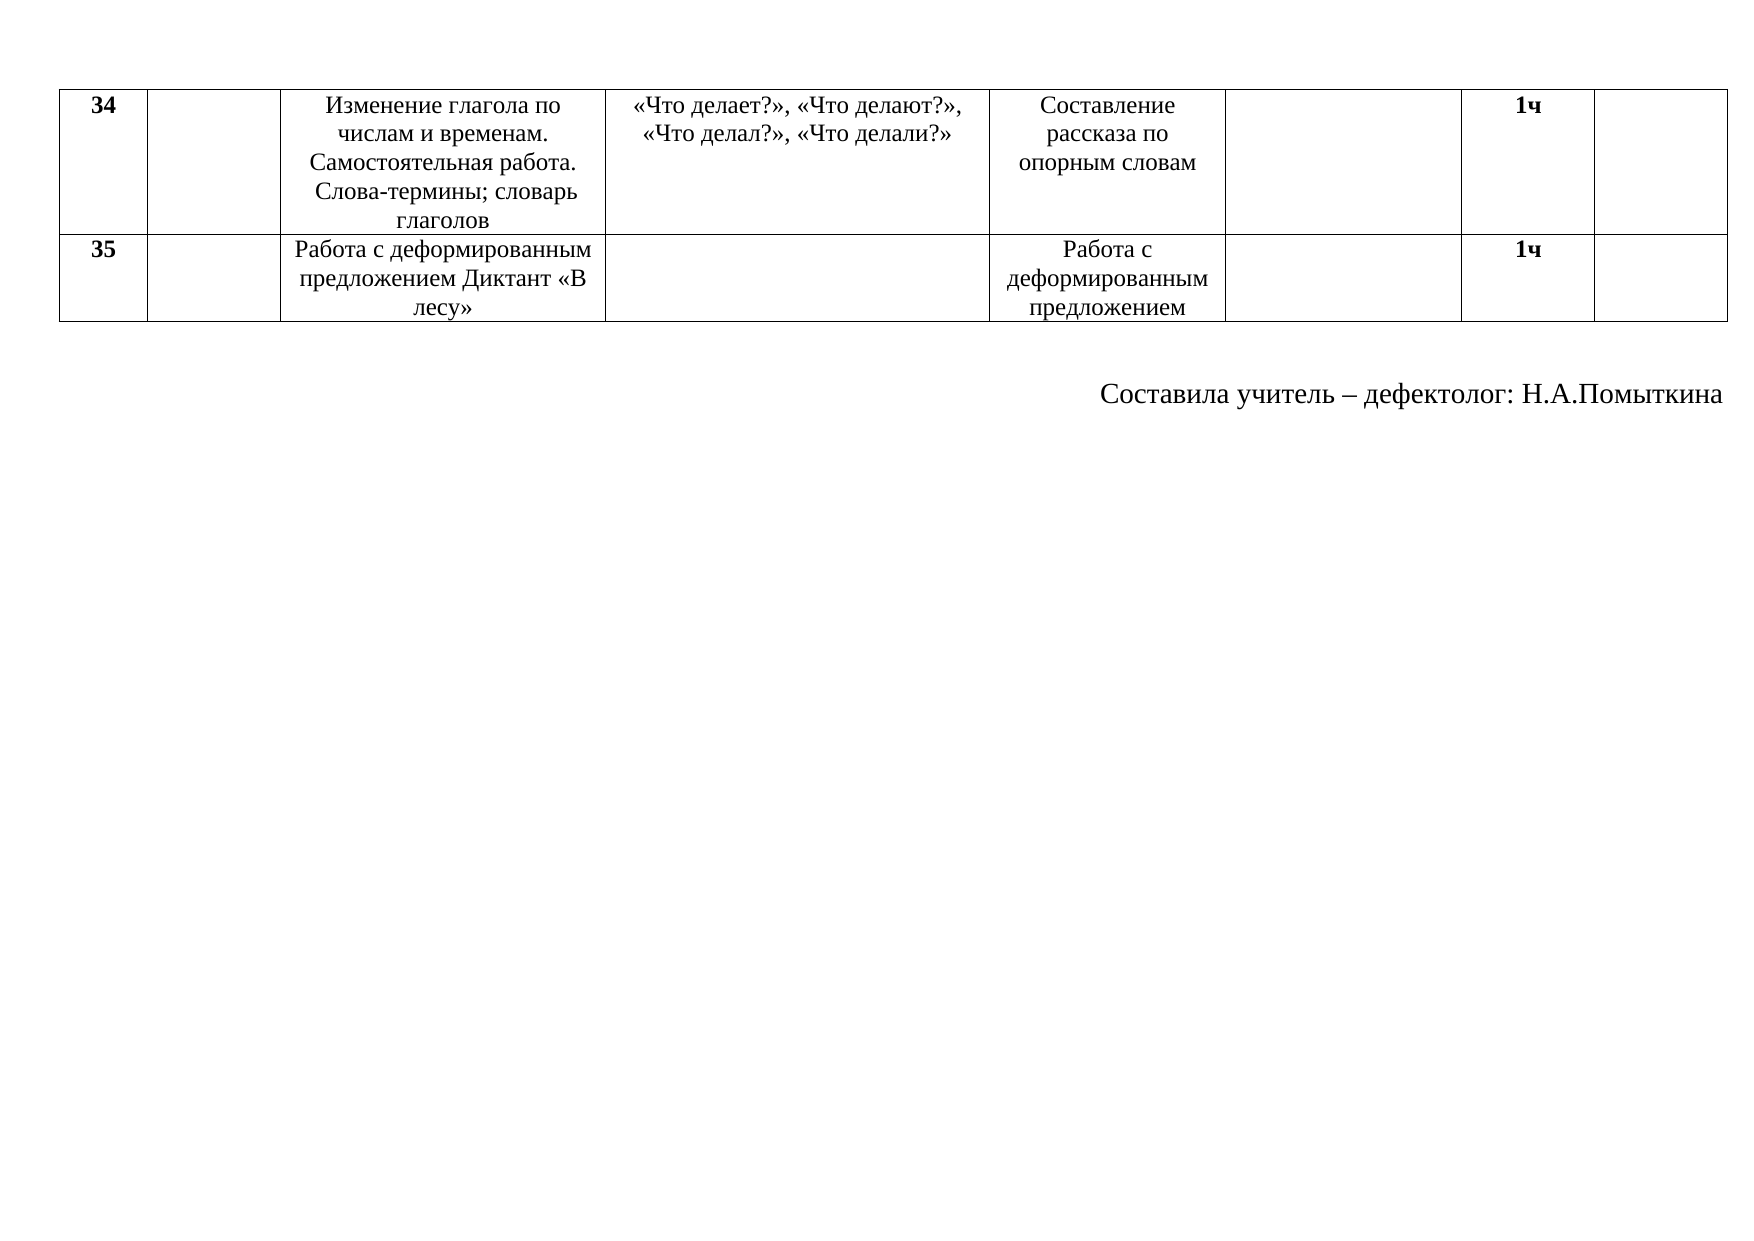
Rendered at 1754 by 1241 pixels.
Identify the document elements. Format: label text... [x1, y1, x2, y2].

table_cell [1226, 235, 1461, 321]
table_cell 1ч [1462, 235, 1594, 321]
table_cell Работа с деформированным предложением Диктант «В лесу» [281, 235, 605, 321]
table_cell [148, 90, 280, 233]
table_cell «Что делает?», «Что делают?», «Что делал?», «Что делали?» [606, 90, 989, 233]
table_cell 1ч [1462, 90, 1594, 233]
table_cell 34 [60, 90, 147, 233]
table_cell [1595, 235, 1727, 321]
table_cell Составление рассказа по опорным словам [990, 90, 1225, 233]
table_cell [1595, 90, 1727, 233]
table_cell [148, 235, 280, 321]
text Составила учитель – дефектолог: Н.А.Помыткина [118, 376, 1723, 409]
table_cell [606, 235, 989, 321]
table_cell Изменение глагола по числам и временам. Самостоятельная работа. Слова-термины; словарь глаголов [281, 90, 605, 233]
table_cell 35 [60, 235, 147, 321]
table_cell Работа с деформированным предложением [990, 235, 1225, 321]
table_cell [1226, 90, 1461, 233]
